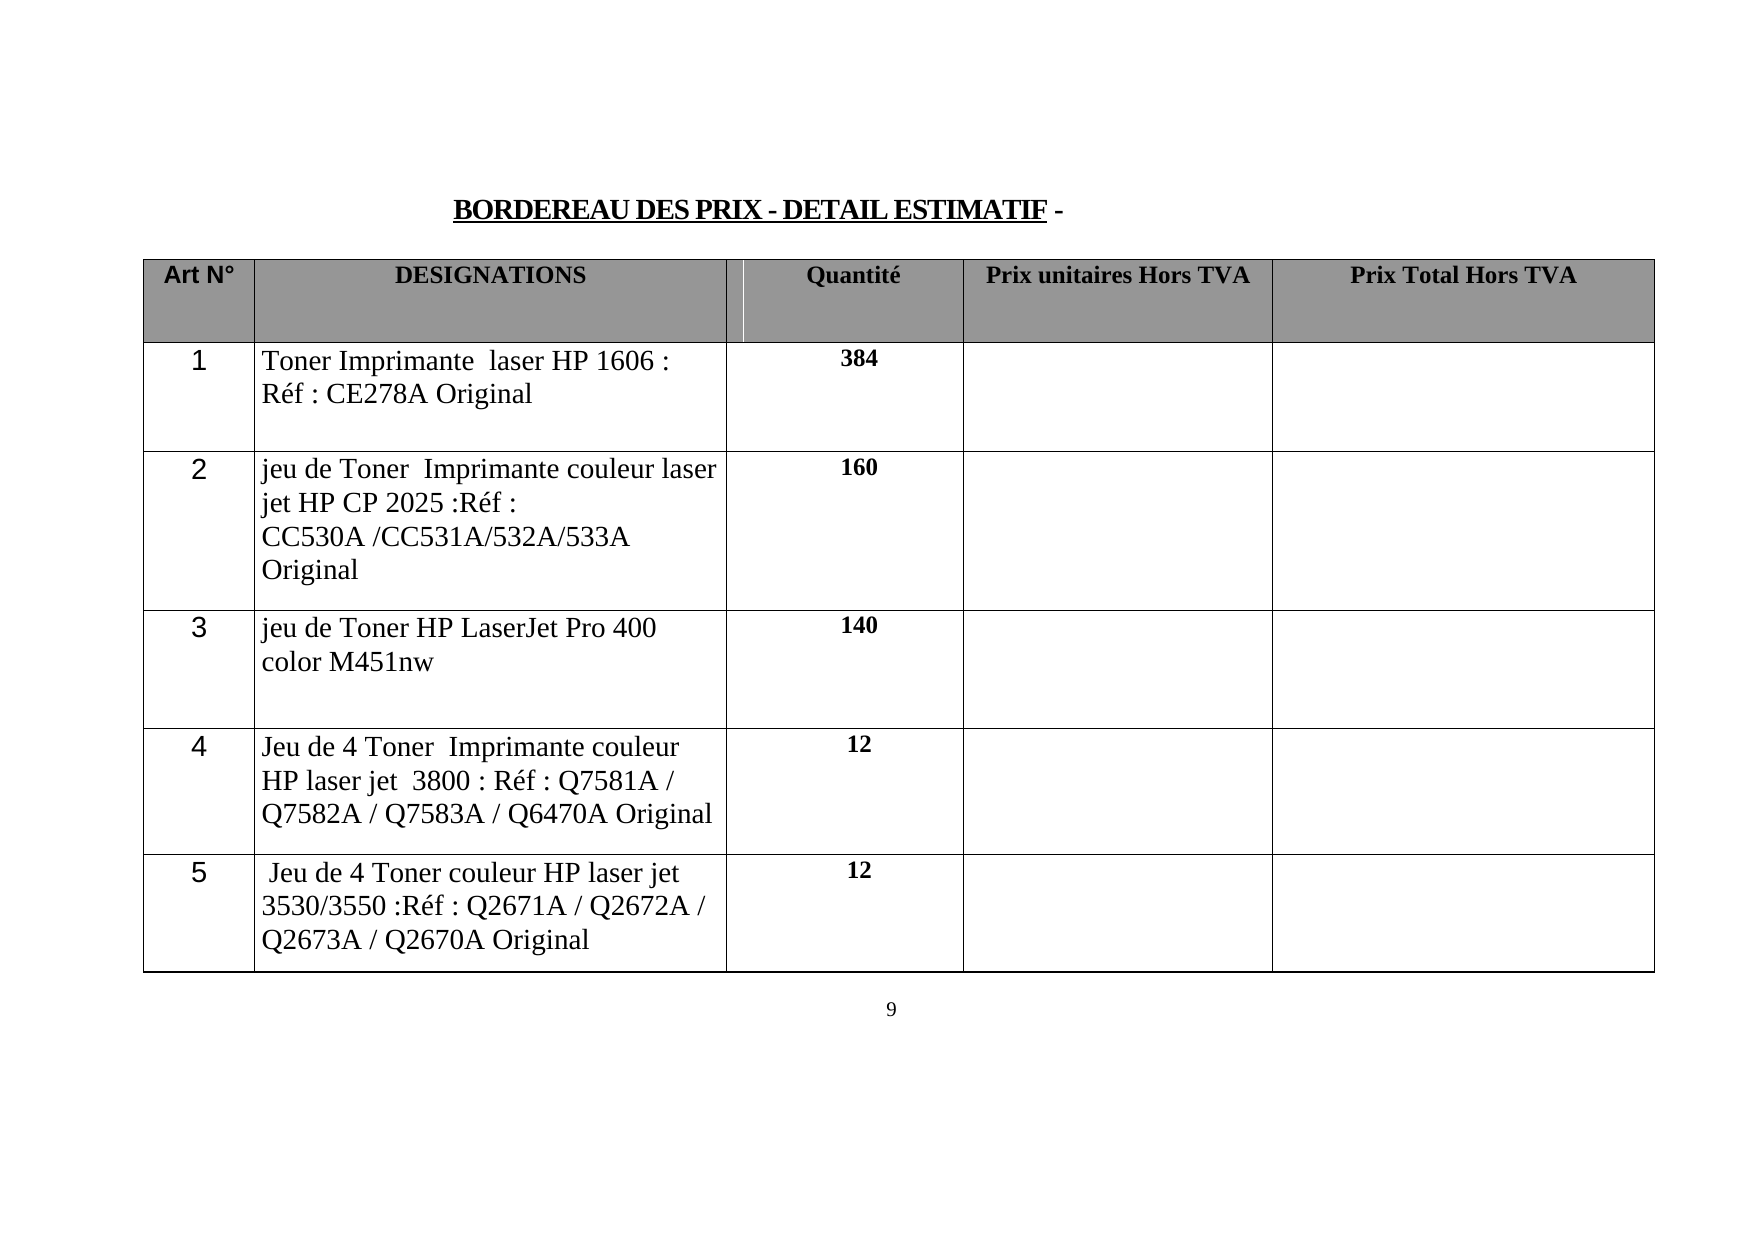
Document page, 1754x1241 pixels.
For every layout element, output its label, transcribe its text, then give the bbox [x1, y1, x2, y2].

table_cell [727, 729, 755, 854]
table_cell 384 [755, 343, 963, 451]
table_cell [964, 729, 1272, 854]
table_cell 140 [755, 611, 963, 728]
table_cell [1273, 343, 1654, 451]
table_cell Jeu de 4 Toner Imprimante couleur HP laser jet 3800 : Réf : Q7581A / Q7582A / Q7583A / Q6470A Original [255, 729, 726, 854]
table_header DESIGNATIONS [255, 260, 726, 342]
table_cell 3 [144, 611, 254, 728]
table_header Quantité [744, 260, 963, 342]
table_cell [1273, 855, 1654, 971]
table_cell 4 [144, 729, 254, 854]
table_cell [727, 343, 755, 451]
table_cell [964, 611, 1272, 728]
table_header [727, 260, 743, 342]
table_cell 1 [144, 343, 254, 451]
text BORDEREAU DES PRIX - DETAIL ESTIMATIF - [453, 192, 1639, 226]
table_cell [727, 452, 755, 609]
table_header Prix Total Hors TVA [1273, 260, 1654, 342]
table_cell jeu de Toner Imprimante couleur laser jet HP CP 2025 :Réf : CC530A /CC531A/532A/533A Original [255, 452, 726, 609]
table_cell [964, 452, 1272, 609]
table_cell 5 [144, 855, 254, 971]
table_cell 2 [144, 452, 254, 609]
table_cell 12 [755, 729, 963, 854]
table_cell 12 [755, 855, 963, 971]
table_cell 160 [755, 452, 963, 609]
table_cell [964, 343, 1272, 451]
table_header Prix unitaires Hors TVA [964, 260, 1272, 342]
table_cell [964, 855, 1272, 971]
table_cell [1273, 611, 1654, 728]
table_cell [727, 855, 755, 971]
table_cell [727, 611, 755, 728]
table_cell [1273, 452, 1654, 609]
table_header Art N° [144, 260, 254, 342]
table_cell Jeu de 4 Toner couleur HP laser jet 3530/3550 :Réf : Q2671A / Q2672A / Q2673A / Q2670A Original [255, 855, 726, 971]
table_cell jeu de Toner HP LaserJet Pro 400 color M451nw [255, 611, 726, 728]
table_cell Toner Imprimante laser HP 1606 : Réf : CE278A Original [255, 343, 726, 451]
table_cell [1273, 729, 1654, 854]
